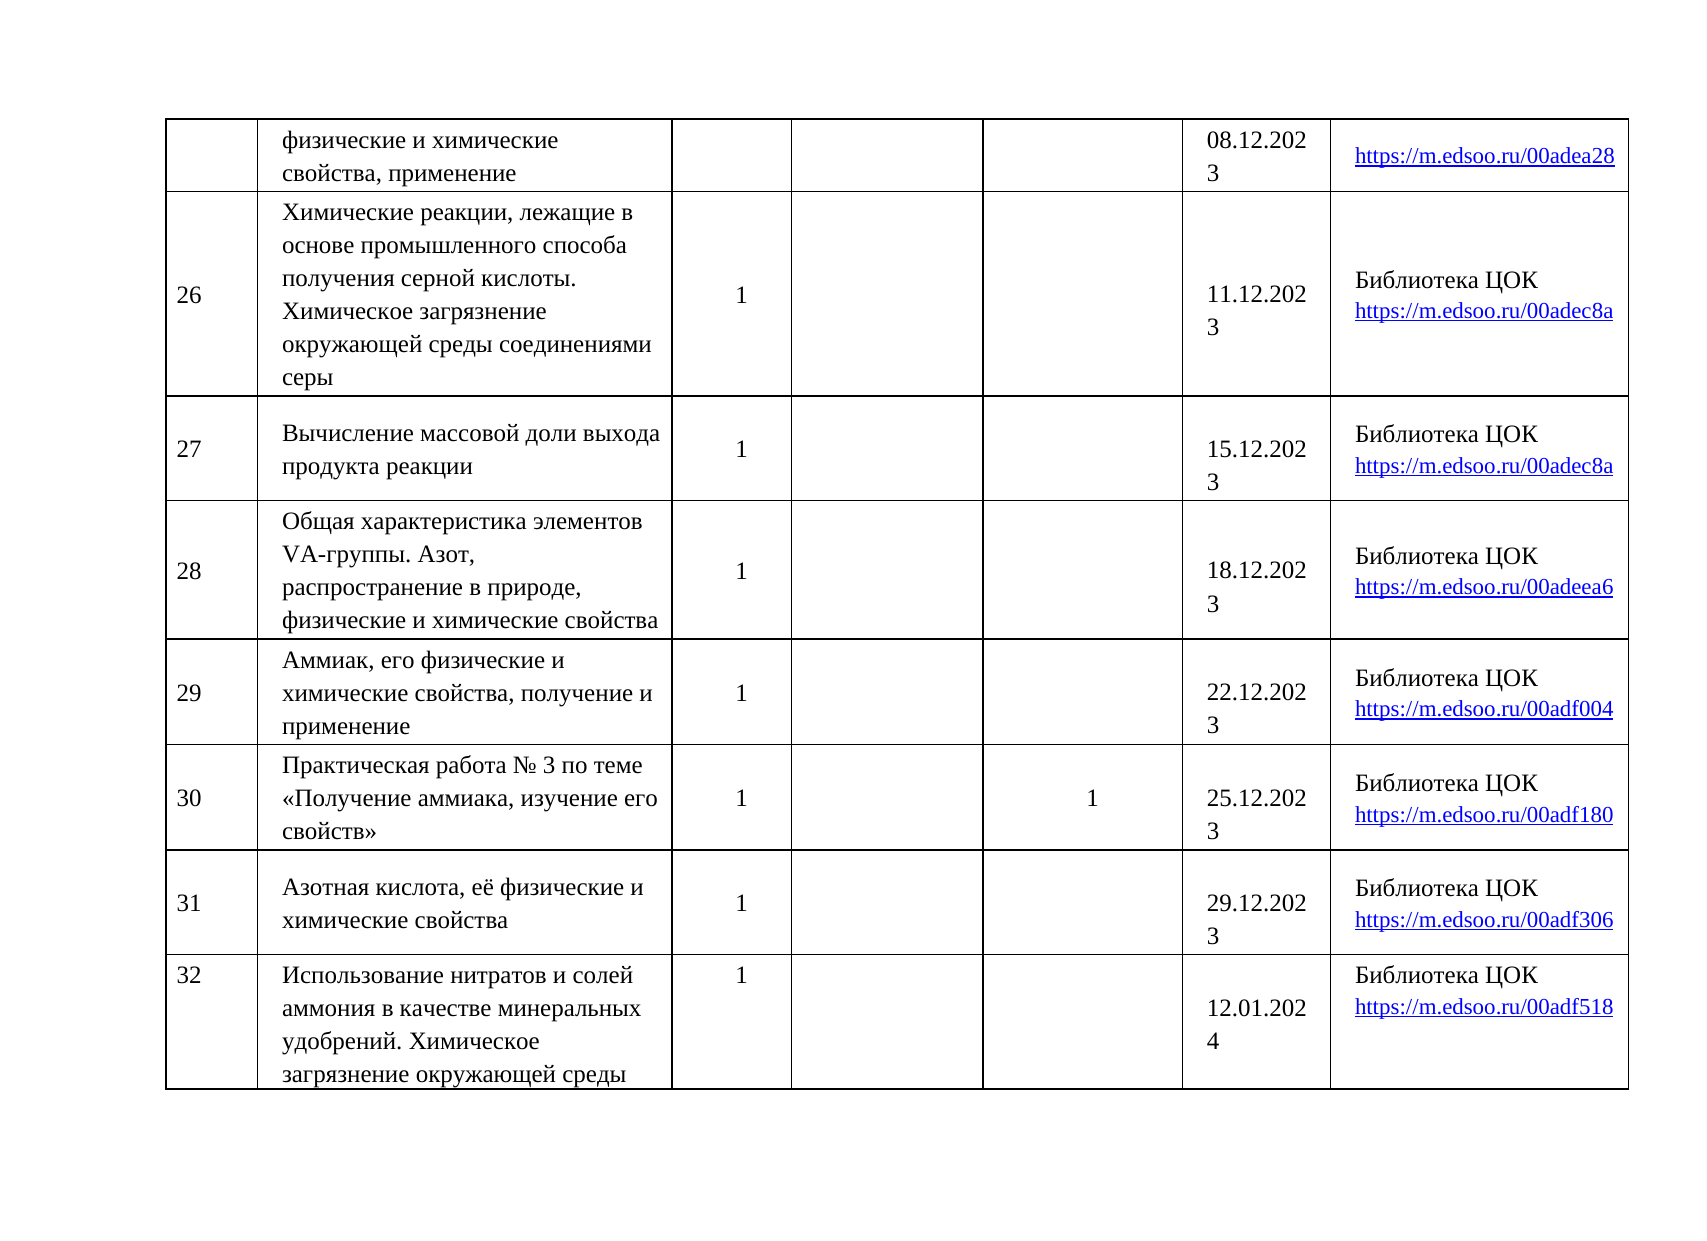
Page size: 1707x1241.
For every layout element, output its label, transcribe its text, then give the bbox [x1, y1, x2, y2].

table_cell 1 [673, 955, 791, 1088]
table_cell Библиотека ЦОК https://m.edsoo.ru/00adeea6 [1331, 501, 1628, 638]
table_cell [792, 745, 982, 849]
table_cell [984, 120, 1182, 191]
table_cell 11.12.2023 [1183, 192, 1330, 395]
table_cell 1 [673, 120, 791, 191]
table_cell 1 [673, 397, 791, 500]
table_cell [792, 955, 982, 1088]
table_cell [984, 640, 1182, 743]
table_cell 30 [167, 745, 257, 849]
table_cell [984, 955, 1182, 1088]
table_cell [1331, 955, 1628, 1088]
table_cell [258, 120, 671, 191]
table_cell Химические реакции, лежащие в основе промышленного способа получения серной кислоты. Химическое загрязнение окружающей среды соединениями серы [258, 192, 671, 395]
table_cell [792, 640, 982, 743]
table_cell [258, 955, 671, 1088]
table_cell Практическая работа № 3 по теме «Получение аммиака, изучение его свойств» [258, 745, 671, 849]
table_cell 29.12.2023 [1183, 851, 1330, 954]
table_cell 22.12.2023 [1183, 640, 1330, 743]
table_cell Общая характеристика элементов VА-группы. Азот, распространение в природе, физические и химические свойства [258, 501, 671, 638]
table_cell Библиотека ЦОК https://m.edsoo.ru/00adec8a [1331, 192, 1628, 395]
table_cell Библиотека ЦОК https://m.edsoo.ru/00adf180 [1331, 745, 1628, 849]
table_cell [792, 192, 982, 395]
table_cell 25.12.2023 [1183, 745, 1330, 849]
table_cell 18.12.2023 [1183, 501, 1330, 638]
table_cell [792, 501, 982, 638]
table_cell 12.01.2024 [1183, 955, 1330, 1088]
table_cell Библиотека ЦОК https://m.edsoo.ru/00adf004 [1331, 640, 1628, 743]
table_cell [792, 851, 982, 954]
table_cell 26 [167, 192, 257, 395]
table_cell 08.12.2023 [1183, 120, 1330, 191]
table_cell [792, 120, 982, 191]
table_cell 1 [673, 501, 791, 638]
table_cell [984, 192, 1182, 395]
table_cell 15.12.2023 [1183, 397, 1330, 500]
table_cell Библиотека ЦОК https://m.edsoo.ru/00adec8a [1331, 397, 1628, 500]
table_cell 25 [167, 120, 257, 191]
table_cell 29 [167, 640, 257, 743]
table_cell 31 [167, 851, 257, 954]
table_cell 1 [673, 192, 791, 395]
table_cell 27 [167, 397, 257, 500]
table_cell [792, 397, 982, 500]
table_cell [984, 851, 1182, 954]
table_cell 1 [984, 745, 1182, 849]
table_cell Библиотека ЦОК https://m.edsoo.ru/00adf306 [1331, 851, 1628, 954]
table_cell Вычисление массовой доли выхода продукта реакции [258, 397, 671, 500]
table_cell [1331, 120, 1628, 191]
table_cell 1 [673, 851, 791, 954]
table_cell [984, 501, 1182, 638]
table_cell Азотная кислота, её физические и химические свойства [258, 851, 671, 954]
table_cell [984, 397, 1182, 500]
table_cell 1 [673, 745, 791, 849]
table_cell 1 [673, 640, 791, 743]
table_cell 28 [167, 501, 257, 638]
table_cell 32 [167, 955, 257, 1088]
table_cell Аммиак, его физические и химические свойства, получение и применение [258, 640, 671, 743]
